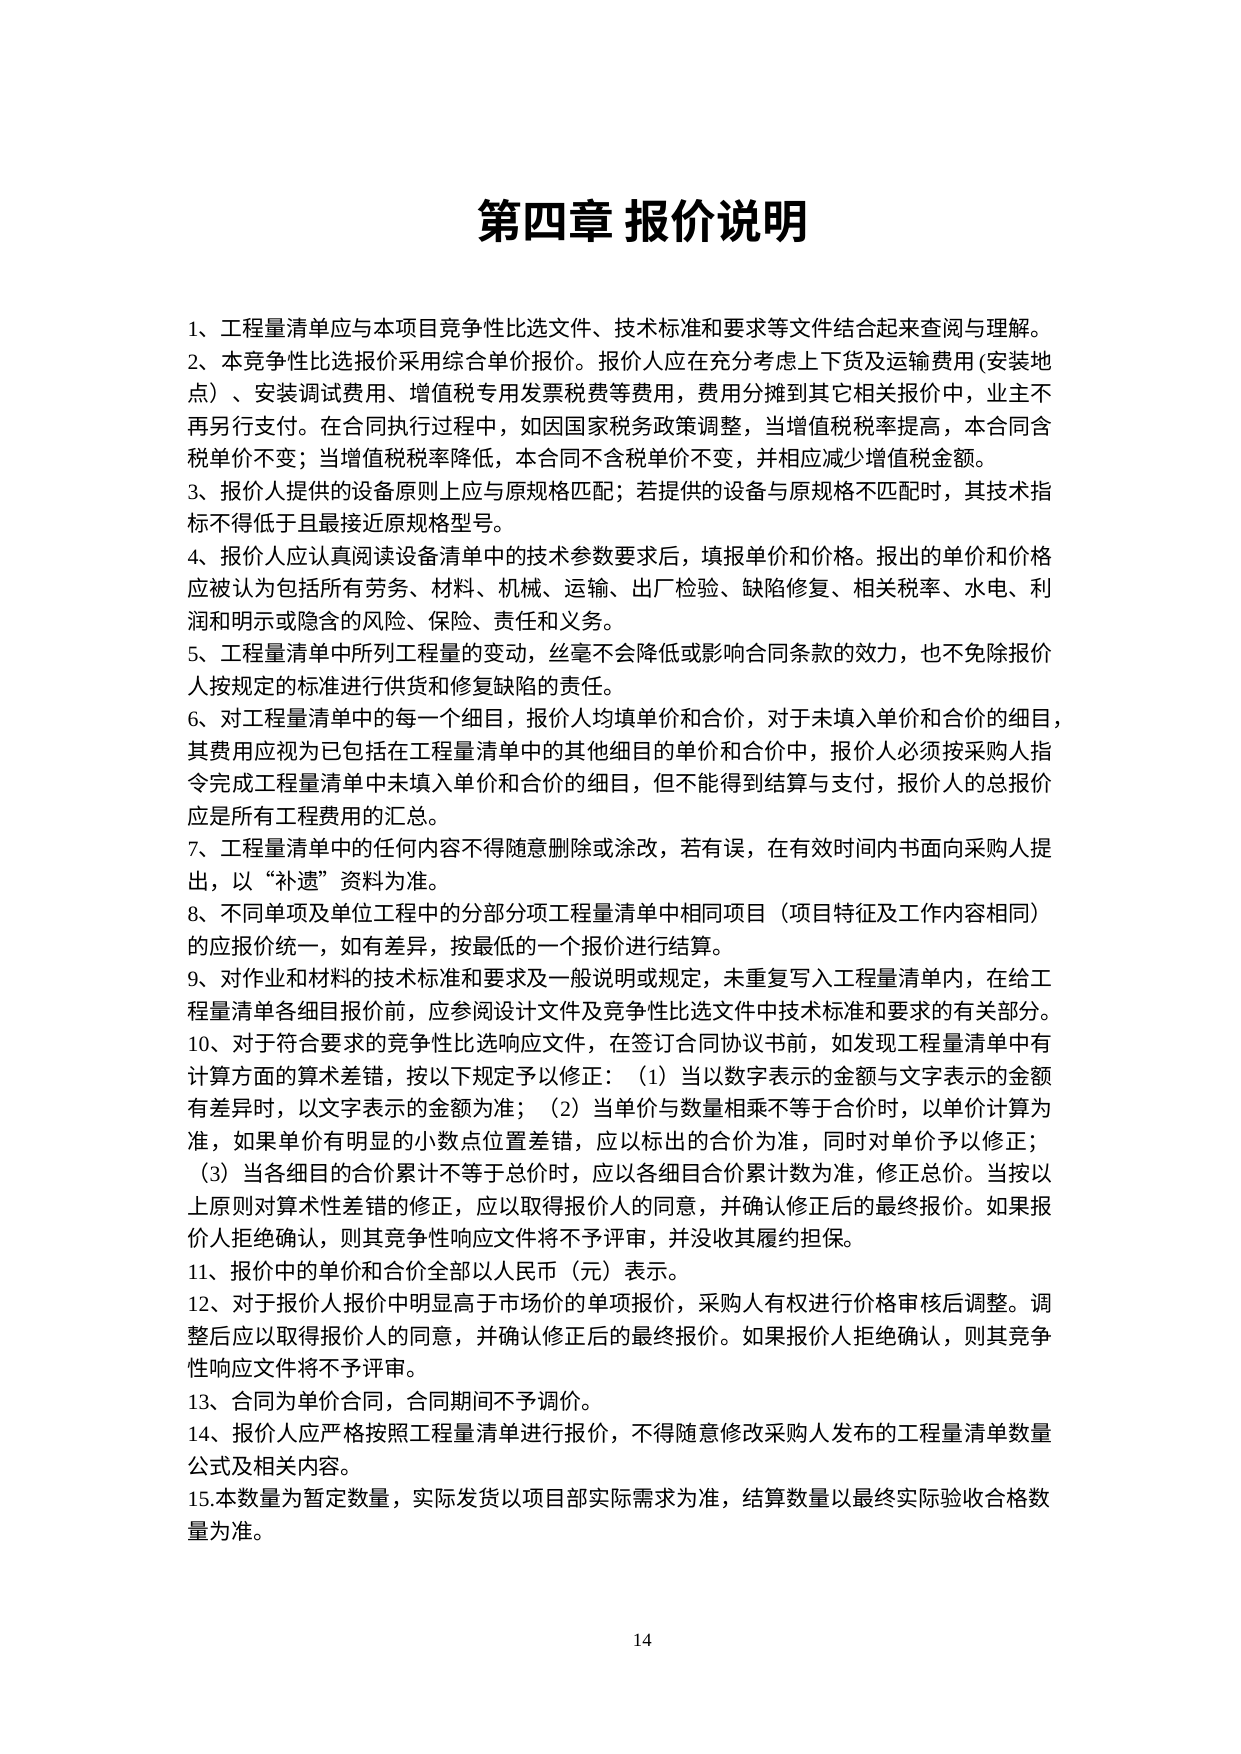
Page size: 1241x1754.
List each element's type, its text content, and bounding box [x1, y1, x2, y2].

text 2、本竞争性比选报价采用综合单价报价。报价人应在充分考虑上下货及运输费用(安装地点）、安装调试费用、增值税专用发票税费等费用，费用分摊到其它相关报价中，业主不再另行支付。在合同执行过程中，如因国家税务政策调整，当增值税税率提高，本合同含税单价不变；当增值税税率降低，本合同不含税单价不变，并相应减少增值税金额。 [187, 343, 1053, 473]
text 12、对于报价人报价中明显高于市场价的单项报价，采购人有权进行价格审核后调整。调整后应以取得报价人的同意，并确认修正后的最终报价。如果报价人拒绝确认，则其竞争性响应文件将不予评审。 [187, 1286, 1053, 1383]
text 15.本数量为暂定数量，实际发货以项目部实际需求为准，结算数量以最终实际验收合格数量为准。 [187, 1481, 1053, 1546]
text 7、工程量清单中的任何内容不得随意删除或涂改，若有误，在有效时间内书面向采购人提出，以“补遗”资料为准。 [187, 831, 1053, 896]
text 11、报价中的单价和合价全部以人民币（元）表示。 [187, 1253, 1053, 1286]
text 6、对工程量清单中的每一个细目，报价人均填单价和合价，对于未填入单价和合价的细目，其费用应视为已包括在工程量清单中的其他细目的单价和合价中，报价人必须按采购人指令完成工程量清单中未填入单价和合价的细目，但不能得到结算与支付，报价人的总报价应是所有工程费用的汇总。 [187, 701, 1053, 831]
text 4、报价人应认真阅读设备清单中的技术参数要求后，填报单价和价格。报出的单价和价格应被认为包括所有劳务、材料、机械、运输、出厂检验、缺陷修复、相关税率、水电、利润和明示或隐含的风险、保险、责任和义务。 [187, 538, 1053, 636]
text 第四章 报价说明 [187, 170, 1053, 267]
text 10、对于符合要求的竞争性比选响应文件，在签订合同协议书前，如发现工程量清单中有计算方面的算术差错，按以下规定予以修正：（1）当以数字表示的金额与文字表示的金额有差异时，以文字表示的金额为准；（2）当单价与数量相乘不等于合价时，以单价计算为准，如果单价有明显的小数点位置差错，应以标出的合价为准，同时对单价予以修正；（3）当各细目的合价累计不等于总价时，应以各细目合价累计数为准，修正总价。当按以上原则对算术性差错的修正，应以取得报价人的同意，并确认修正后的最终报价。如果报价人拒绝确认，则其竞争性响应文件将不予评审，并没收其履约担保。 [187, 1026, 1053, 1253]
text 1、工程量清单应与本项目竞争性比选文件、技术标准和要求等文件结合起来查阅与理解。 [187, 311, 1053, 343]
text 14、报价人应严格按照工程量清单进行报价，不得随意修改采购人发布的工程量清单数量、公式及相关内容。 [187, 1416, 1053, 1481]
text 9、对作业和材料的技术标准和要求及一般说明或规定，未重复写入工程量清单内，在给工程量清单各细目报价前，应参阅设计文件及竞争性比选文件中技术标准和要求的有关部分。 [187, 961, 1053, 1026]
text 3、报价人提供的设备原则上应与原规格匹配；若提供的设备与原规格不匹配时，其技术指标不得低于且最接近原规格型号。 [187, 473, 1053, 538]
text 8、不同单项及单位工程中的分部分项工程量清单中相同项目（项目特征及工作内容相同）的应报价统一，如有差异，按最低的一个报价进行结算。 [187, 896, 1053, 961]
text 5、工程量清单中所列工程量的变动，丝毫不会降低或影响合同条款的效力，也不免除报价人按规定的标准进行供货和修复缺陷的责任。 [187, 636, 1053, 701]
text 13、合同为单价合同，合同期间不予调价。 [187, 1383, 1053, 1416]
